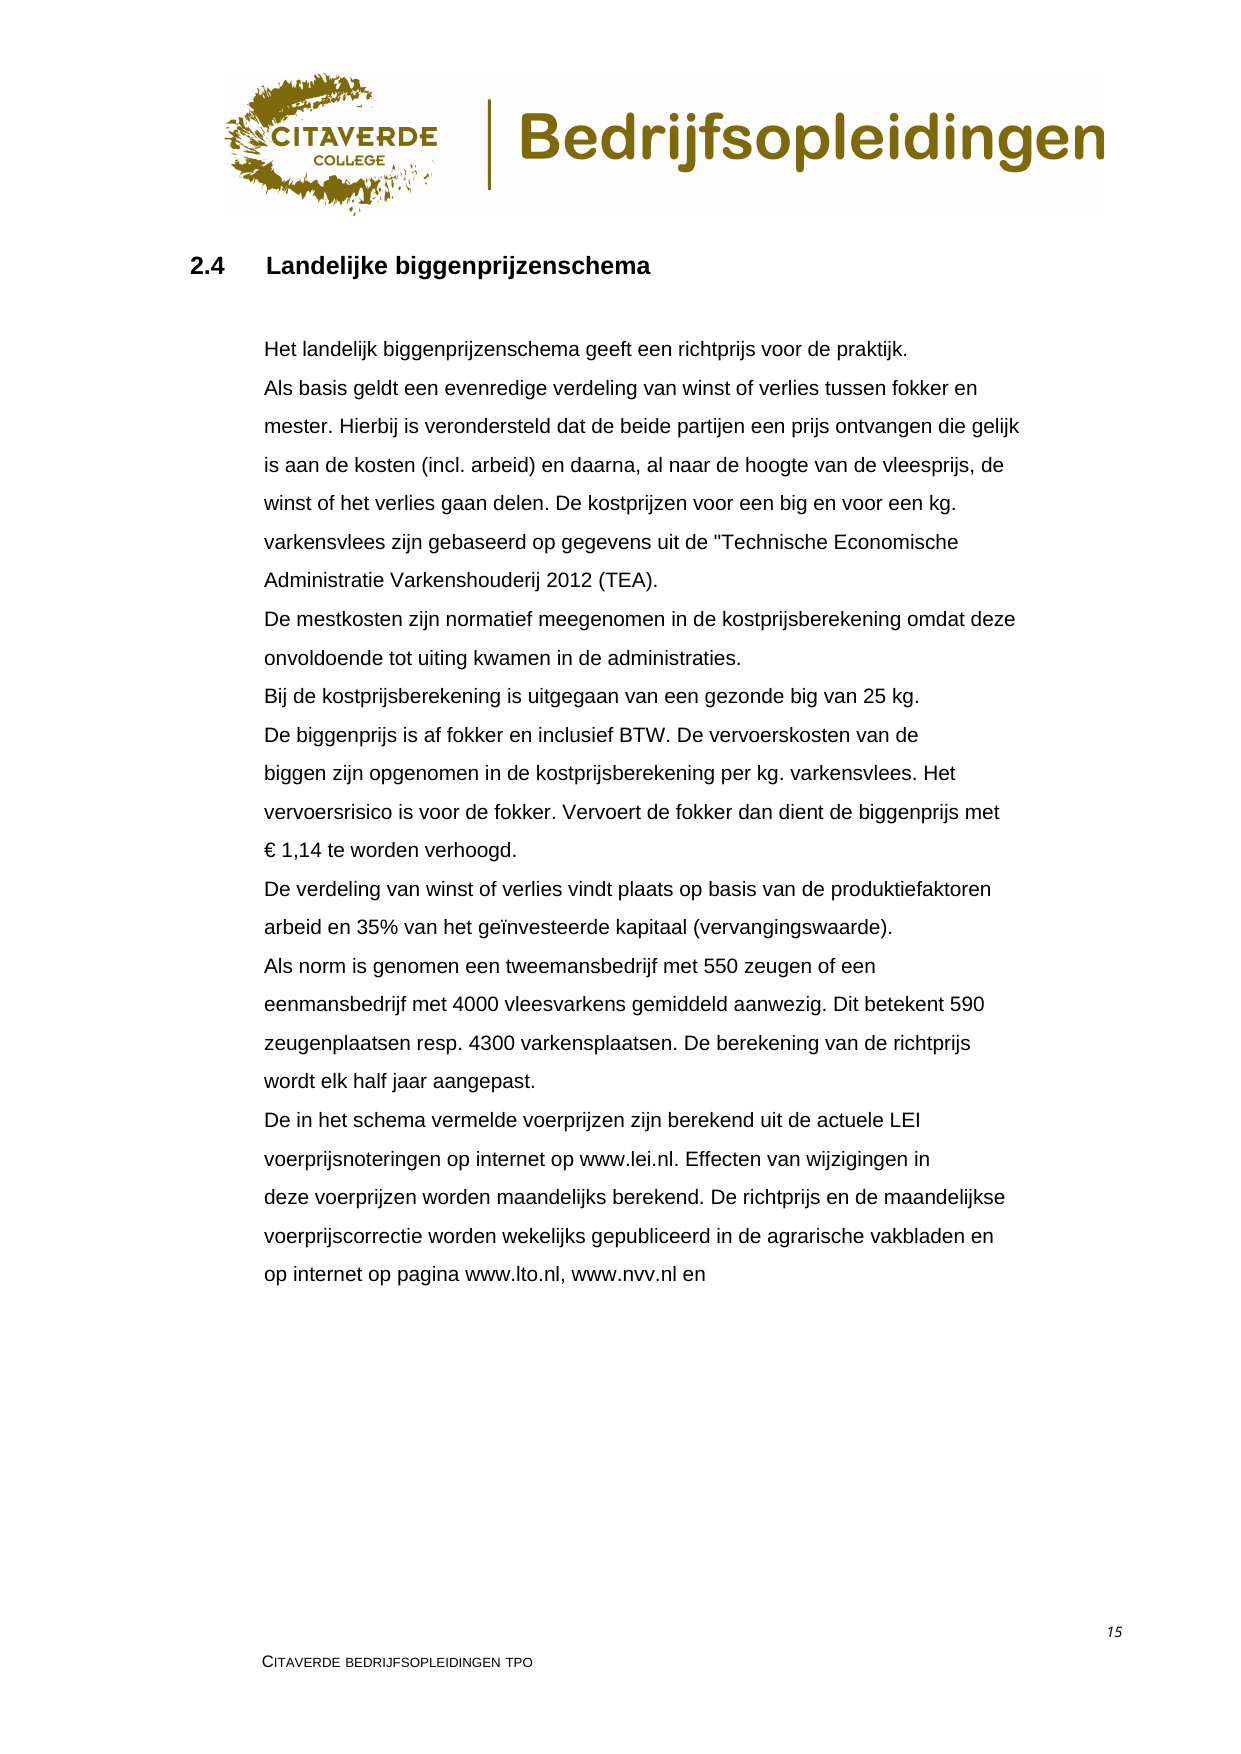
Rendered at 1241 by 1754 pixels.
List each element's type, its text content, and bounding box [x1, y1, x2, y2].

text De in het schema vermelde voerprijzen zijn berekend uit de actuele LEI [264, 1102, 1122, 1134]
text zeugenplaatsen resp. 4300 varkensplaatsen. De berekening van de richtprijs [264, 1024, 1122, 1057]
subtitle Landelijke biggenprijzenschema [224, 251, 1122, 280]
text vervoersrisico is voor de fokker. Vervoert de fokker dan dient de biggenprijs met [264, 793, 1122, 826]
text deze voerprijzen worden maandelijks berekend. De richtprijs en de maandelijkse [264, 1179, 1122, 1211]
text mester. Hierbij is verondersteld dat de beide partijen een prijs ontvangen die gelijk [264, 408, 1122, 440]
text De biggenprijs is af fokker en inclusief BTW. De vervoerskosten van de [264, 716, 1122, 748]
text onvoldoende tot uiting kwamen in de administraties. [264, 639, 1122, 671]
text varkensvlees zijn gebaseerd op gegevens uit de "Technische Economische [264, 523, 1122, 556]
text De verdeling van winst of verlies vindt plaats op basis van de produktiefaktoren [264, 870, 1122, 903]
text eenmansbedrijf met 4000 vleesvarkens gemiddeld aanwezig. Dit betekent 590 [264, 986, 1122, 1018]
text op internet op pagina www.lto.nl, www.nvv.nl en [264, 1256, 1122, 1288]
text arbeid en 35% van het geïnvesteerde kapitaal (vervangingswaarde). [264, 909, 1122, 941]
text biggen zijn opgenomen in de kostprijsberekening per kg. varkensvlees. Het [264, 755, 1122, 787]
text Administratie Varkenshouderij 2012 (TEA). [264, 562, 1122, 594]
text € 1,14 te worden verhoogd. [264, 832, 1122, 864]
text is aan de kosten (incl. arbeid) en daarna, al naar de hoogte van de vleesprijs, de [264, 446, 1122, 479]
text Als norm is genomen een tweemansbedrijf met 550 zeugen of een [264, 947, 1122, 980]
picture [224, 73, 1105, 216]
text Als basis geldt een evenredige verdeling van winst of verlies tussen fokker en [264, 369, 1122, 402]
text Het landelijk biggenprijzenschema geeft een richtprijs voor de praktijk. [264, 331, 1122, 363]
text winst of het verlies gaan delen. De kostprijzen voor een big en voor een kg. [264, 485, 1122, 517]
text wordt elk half jaar aangepast. [264, 1063, 1122, 1095]
text voerprijscorrectie worden wekelijks gepubliceerd in de agrarische vakbladen en [264, 1217, 1122, 1249]
text Bij de kostprijsberekening is uitgegaan van een gezonde big van 25 kg. [264, 678, 1122, 710]
text De mestkosten zijn normatief meegenomen in de kostprijsberekening omdat deze [264, 601, 1122, 633]
text voerprijsnoteringen op internet op www.lei.nl. Effecten van wijzigingen in [264, 1140, 1122, 1172]
